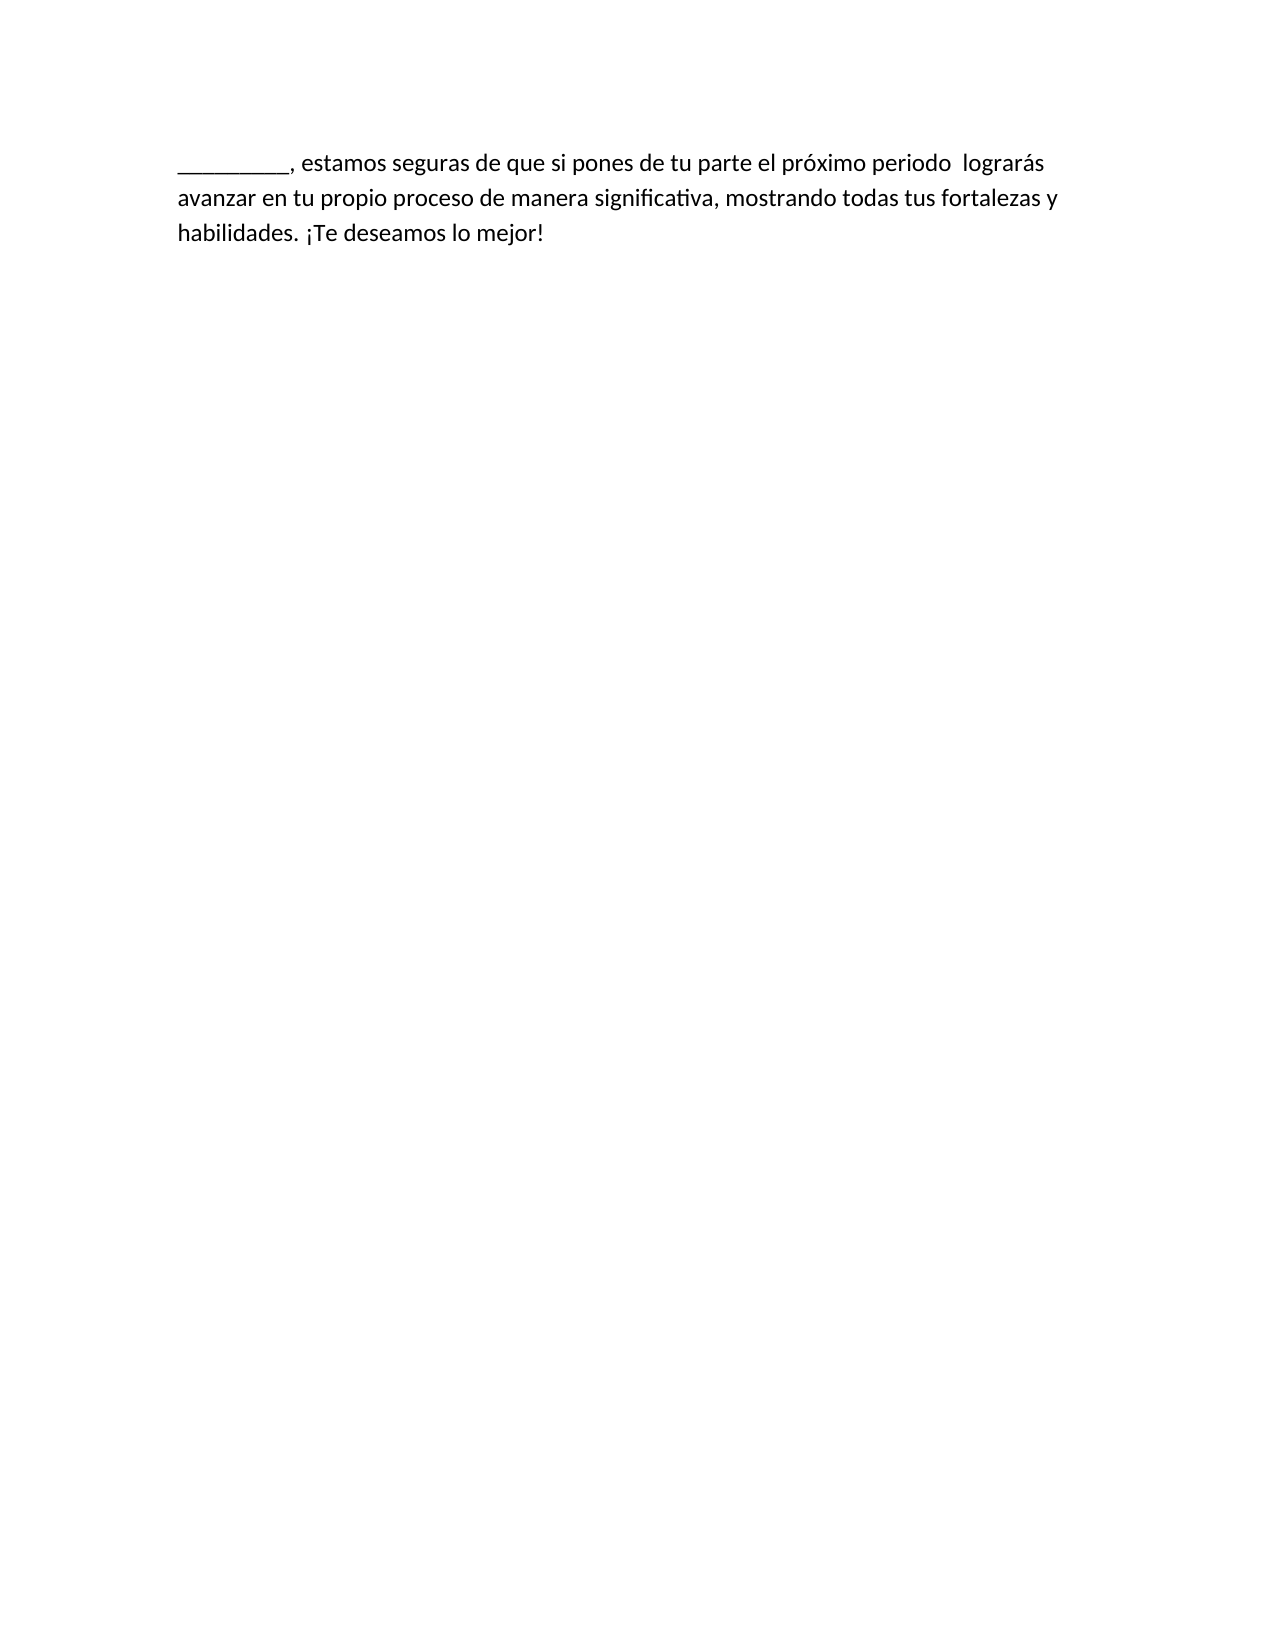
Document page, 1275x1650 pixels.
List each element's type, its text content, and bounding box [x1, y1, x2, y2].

text _________, estamos seguras de que si pones de tu parte el próximo periodo lograrás avanzar en tu propio proceso de manera significativa, mostrando todas tus fortalezas y habilidades. ¡Te deseamos lo mejor! [177, 148, 1098, 248]
